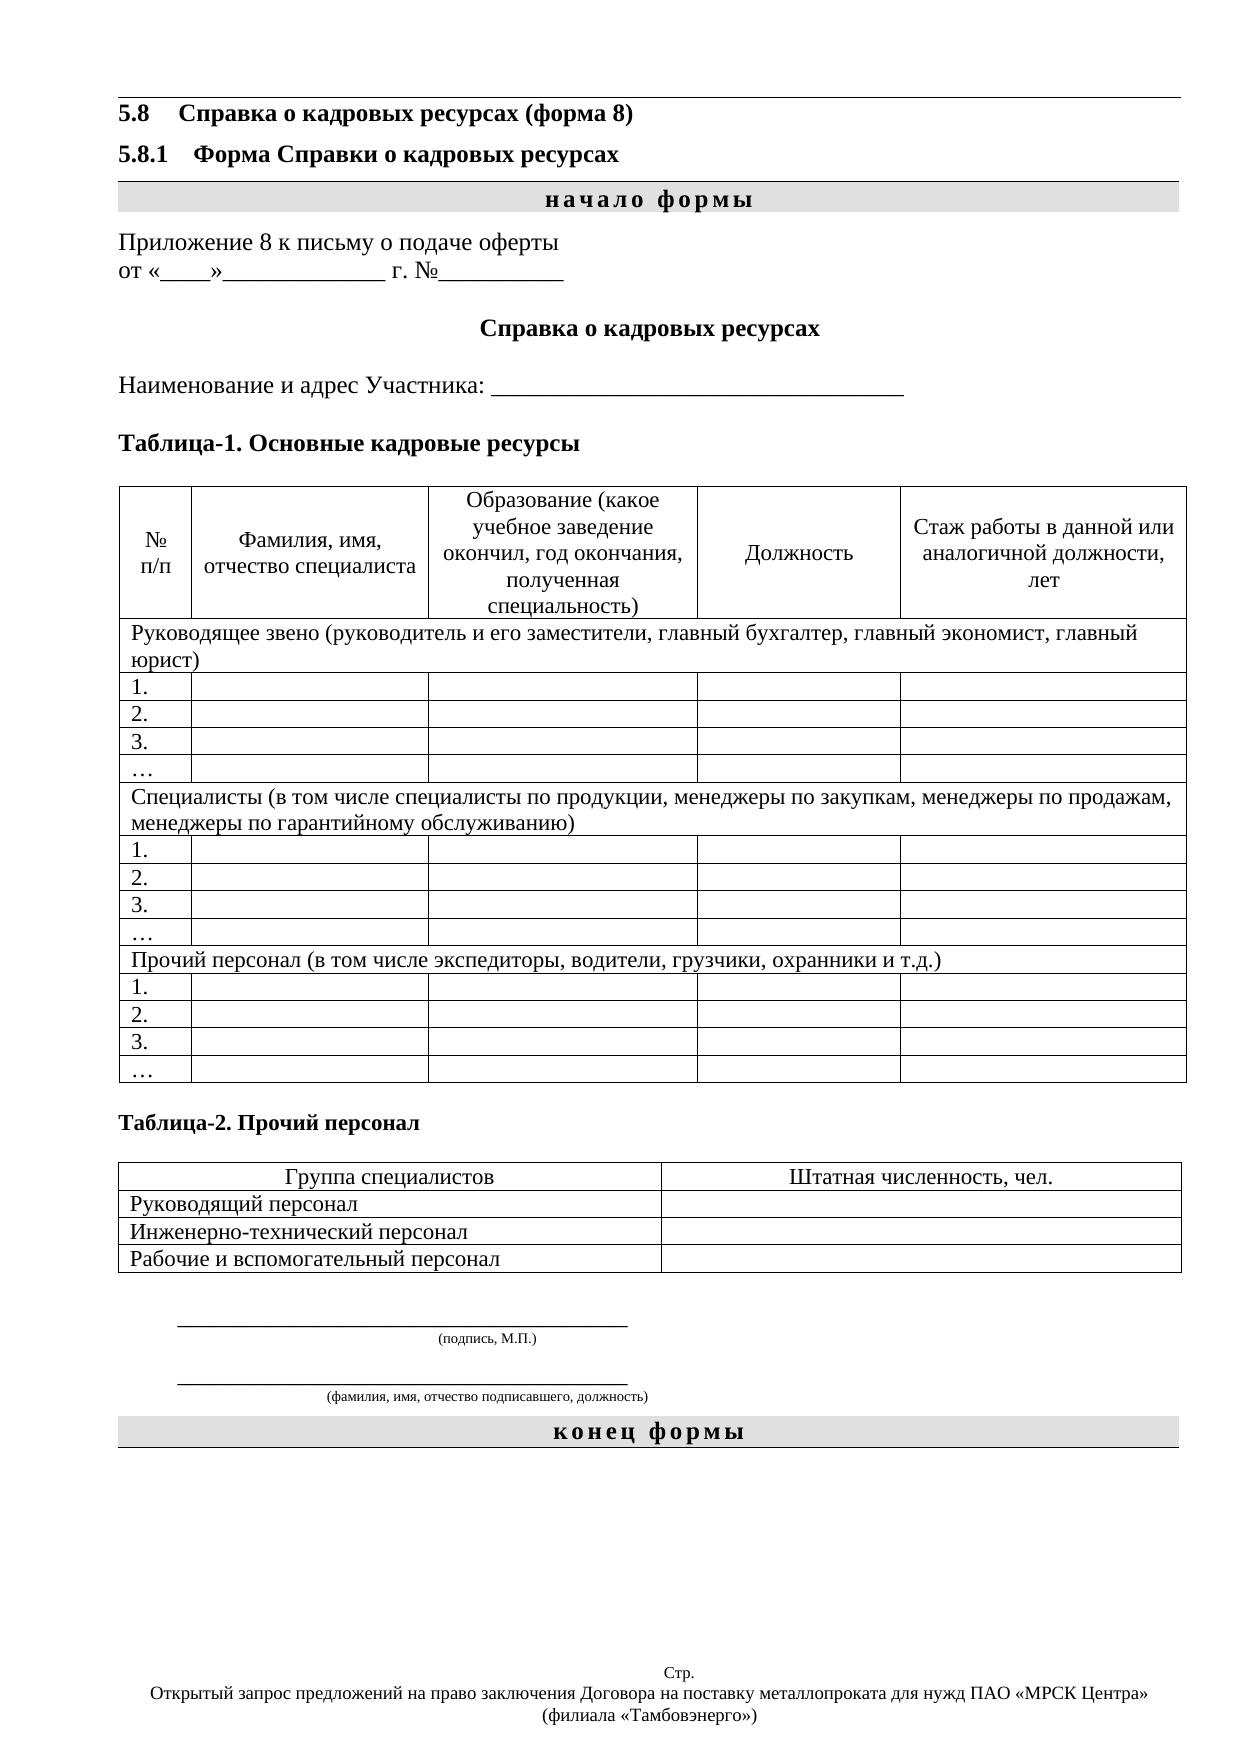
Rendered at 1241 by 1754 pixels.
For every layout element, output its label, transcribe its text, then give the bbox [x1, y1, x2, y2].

table_cell [698, 974, 900, 1000]
table_cell [429, 701, 697, 727]
text ____________________________________ [118, 1301, 1181, 1330]
table_cell [120, 1028, 191, 1054]
table_cell [698, 1001, 900, 1027]
table_cell [192, 891, 428, 918]
table_cell [698, 919, 900, 945]
table_cell [120, 836, 191, 863]
table_cell [192, 701, 428, 727]
text (фамилия, имя, отчество подписавшего, должность) [118, 1388, 797, 1416]
table_cell [192, 755, 428, 782]
table_cell [698, 836, 900, 863]
table_cell [120, 1001, 191, 1027]
table_cell [192, 836, 428, 863]
table_cell [901, 919, 1186, 945]
table_cell [662, 1245, 1181, 1272]
table_cell Прочий персонал (в том числе экспедиторы, водители, грузчики, охранники и т.д.) [120, 946, 1186, 972]
table_header Фамилия, имя, отчество специалиста [192, 487, 428, 618]
table_cell [662, 1218, 1181, 1244]
table_cell [429, 755, 697, 782]
table_cell [429, 1001, 697, 1027]
table_cell [429, 836, 697, 863]
text Справка о кадровых ресурсах [118, 313, 1181, 342]
table_cell [901, 864, 1186, 890]
table_cell Специалисты (в том числе специалисты по продукции, менеджеры по закупкам, менеджеры по продажам, менеджеры по гарантийному обслуживанию) [120, 783, 1186, 835]
table_cell Руководящее звено (руководитель и его заместители, главный бухгалтер, главный экономист, главный юрист) [120, 619, 1186, 672]
table_cell [120, 728, 191, 754]
table_header Стаж работы в данной или аналогичной должности, лет [901, 487, 1186, 618]
table_cell Инженерно-технический персонал [119, 1218, 661, 1244]
table_cell [901, 1028, 1186, 1054]
table_header Образование (какое учебное заведение окончил, год окончания, полученная специальность) [429, 487, 697, 618]
text Таблица-2. Прочий персонал [118, 1109, 1181, 1136]
table_header Штатная численность, чел. [662, 1163, 1181, 1189]
table_cell [698, 755, 900, 782]
text Таблица-1. Основные кадровые ресурсы [118, 428, 1181, 457]
table_cell [698, 701, 900, 727]
table_cell [192, 673, 428, 699]
table_cell [429, 891, 697, 918]
table_cell [120, 974, 191, 1000]
table_cell [120, 864, 191, 890]
subtitle Справка о кадровых ресурсах (форма 8) [118, 98, 1181, 127]
text начало формы [118, 182, 1179, 212]
table_cell [192, 864, 428, 890]
table_cell Руководящий персонал [119, 1191, 661, 1217]
table_header Должность [698, 487, 900, 618]
table_cell [901, 836, 1186, 863]
table_cell [429, 864, 697, 890]
table_cell [698, 1056, 900, 1082]
table_cell [698, 864, 900, 890]
table_cell [429, 1056, 697, 1082]
table_cell [429, 728, 697, 754]
table_cell … [120, 919, 191, 945]
table_cell [192, 1056, 428, 1082]
table_cell [192, 1001, 428, 1027]
table_cell [120, 673, 191, 699]
text конец формы [118, 1416, 1179, 1447]
table_cell [901, 891, 1186, 918]
table_cell [901, 1056, 1186, 1082]
table_cell [192, 974, 428, 1000]
table_header Группа специалистов [119, 1163, 661, 1189]
table_cell [192, 919, 428, 945]
table_cell [901, 974, 1186, 1000]
table_cell [698, 673, 900, 699]
table_cell [192, 728, 428, 754]
table_cell … [120, 755, 191, 782]
table_cell [429, 974, 697, 1000]
table_cell [120, 701, 191, 727]
table_cell Рабочие и вспомогательный персонал [119, 1245, 661, 1272]
table_cell [120, 891, 191, 918]
table_cell [901, 728, 1186, 754]
table_cell [901, 755, 1186, 782]
table_cell [901, 701, 1186, 727]
text Приложение 8 к письму о подаче оферты от «____»_____________ г. №__________ [118, 227, 1181, 284]
table_cell [429, 919, 697, 945]
table_cell [192, 1028, 428, 1054]
table_cell [698, 1028, 900, 1054]
table_cell … [120, 1056, 191, 1082]
table_cell [662, 1191, 1181, 1217]
subtitle Форма Справки о кадровых ресурсах [118, 139, 1181, 168]
table_cell [429, 673, 697, 699]
table_cell [429, 1028, 697, 1054]
table_cell [901, 673, 1186, 699]
table_cell [698, 728, 900, 754]
text ____________________________________ [118, 1359, 1181, 1388]
table_cell [698, 891, 900, 918]
table_header № п/п [120, 487, 191, 618]
table_cell [901, 1001, 1186, 1027]
text (подпись, М.П.) [118, 1330, 797, 1359]
text Наименование и адрес Участника: _________________________________ [118, 371, 1181, 399]
